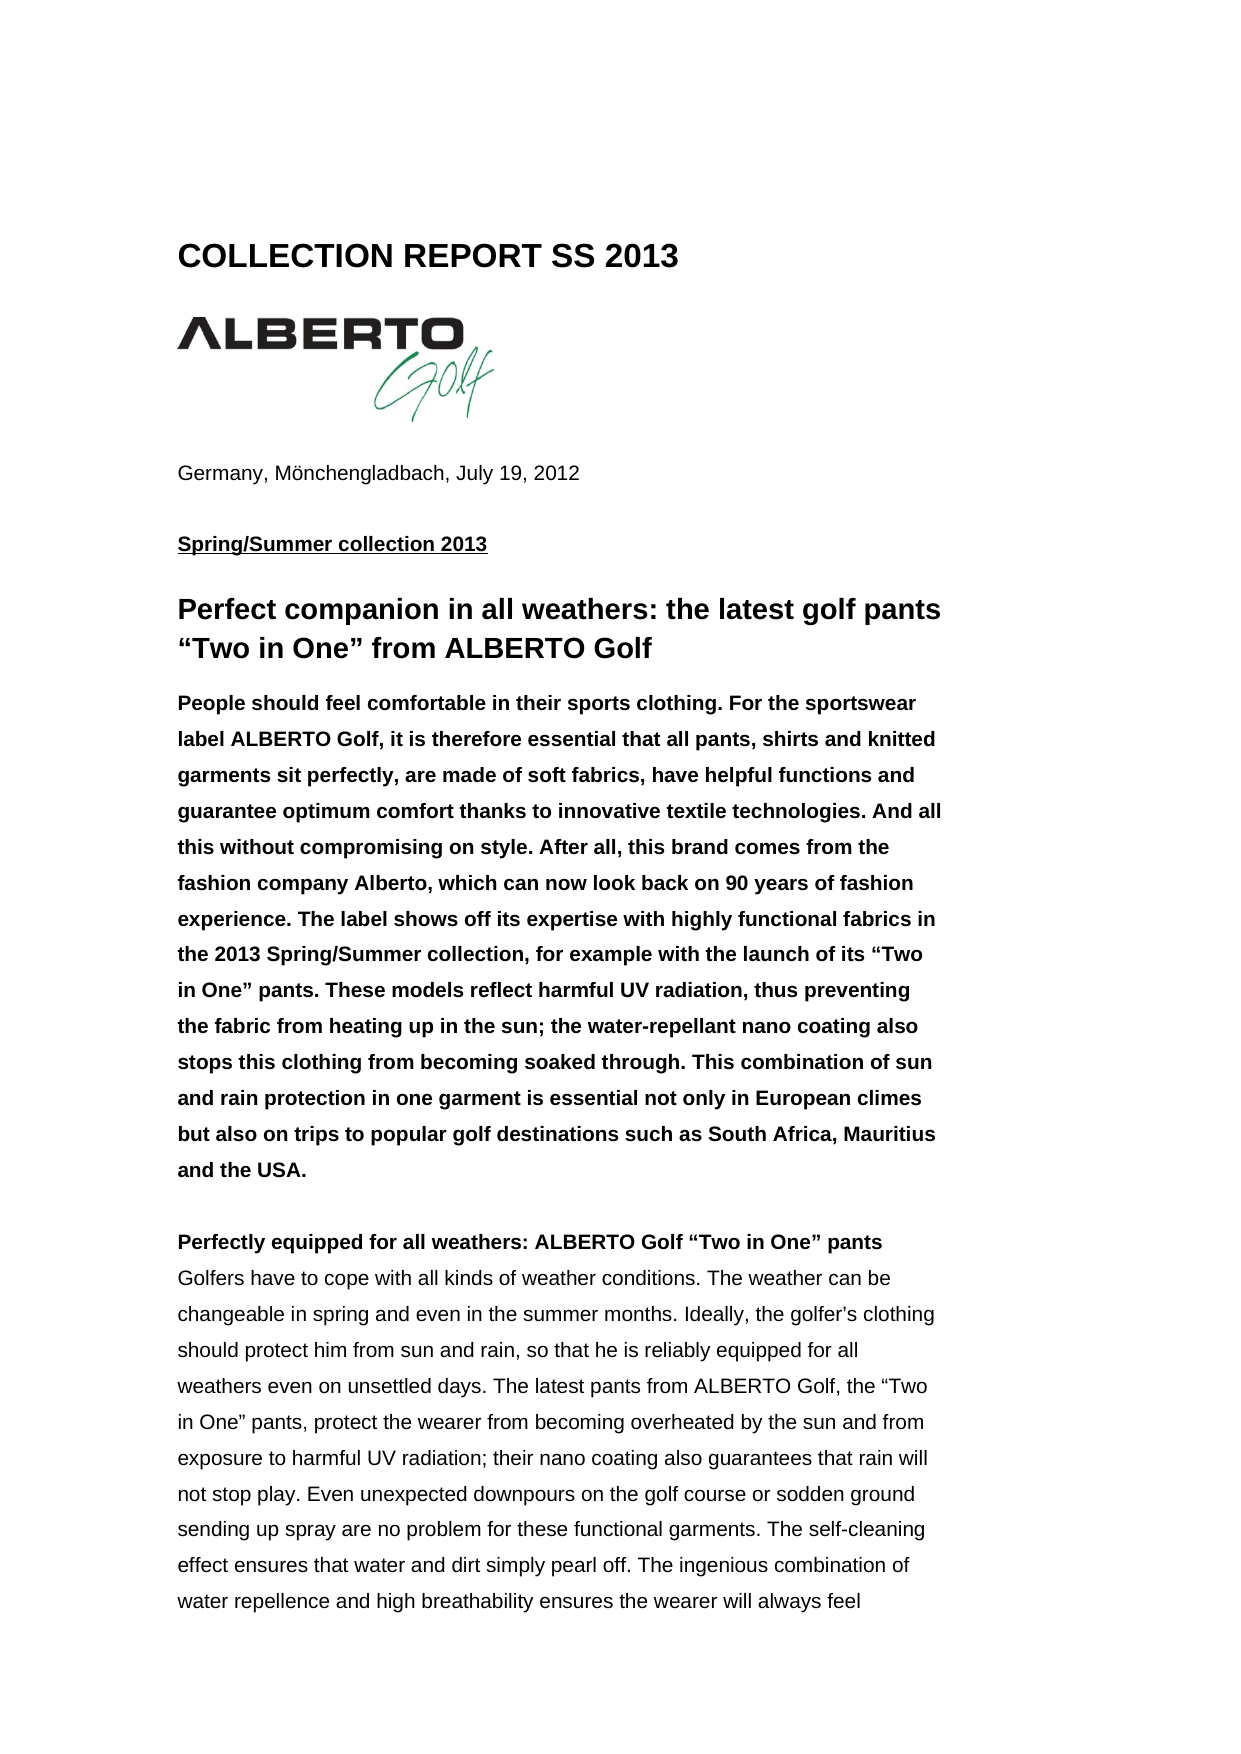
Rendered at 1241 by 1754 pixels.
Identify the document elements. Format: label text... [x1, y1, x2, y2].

text COLLECTION REPORT SS 2013 [177, 236, 945, 275]
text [177, 1266, 945, 1613]
text People should feel comfortable in their sports clothing. For the sportswear label ALBERTO Golf, it is therefore essential that all pants, shirts and knitted garments sit perfectly, are made of soft fabrics, have helpful functions and guarantee optimum comfort thanks to innovative textile technologies. And all this without compromising on style. After all, this brand comes from the fashion company Alberto, which can now look back on 90 years of fashion experience. The label shows off its expertise with highly functional fabrics in the 2013 Spring/Summer collection, for example with the launch of its “Two in One” pants. These models reflect harmful UV radiation, thus preventing the fabric from heating up in the sun; the water-repellant nano coating also stops this clothing from becoming soaked through. This combination of sun and rain protection in one garment is essential not only in European climes but also on trips to popular golf destinations such as South Africa, Mauritius and the USA. [177, 691, 945, 1182]
text Germany, Mönchengladbach, July 19, 2012 [177, 460, 945, 484]
picture [177, 317, 494, 422]
text Perfectly equipped for all weathers: ALBERTO Golf “Two in One” pants [177, 1230, 945, 1254]
text Spring/Summer collection 2013 [177, 532, 945, 556]
text Perfect companion in all weathers: the latest golf pants “Two in One” from ALBERTO Golf [177, 592, 945, 664]
